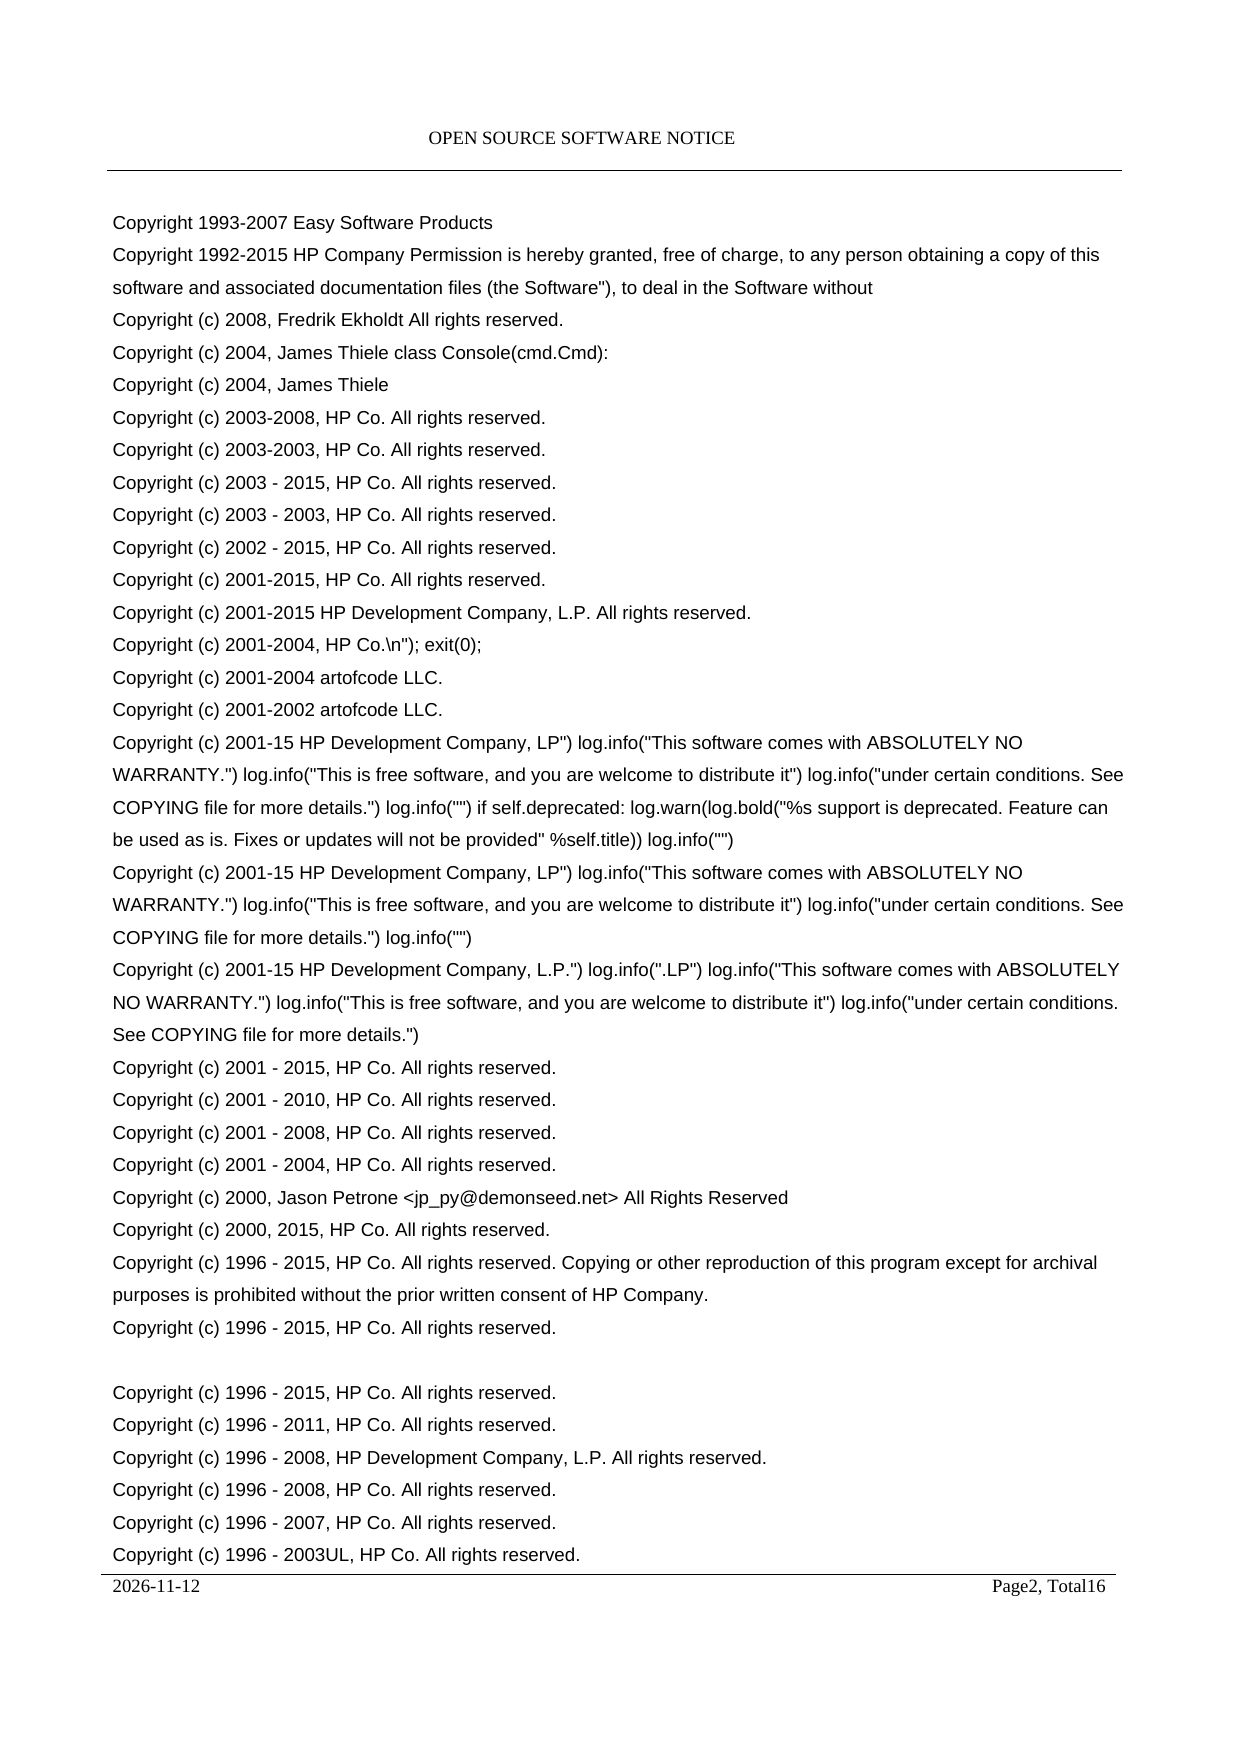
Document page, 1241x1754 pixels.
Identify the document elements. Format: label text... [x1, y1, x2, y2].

text Copyright (c) 2003-2008, HP Co. All rights reserved. [112, 401, 1128, 434]
text Copyright (c) 2001-15 HP Development Company, L.P.") log.info(".LP") log.info("This software comes with ABSOLUTELY NO WARRANTY.") log.info("This is free software, and you are welcome to distribute it") log.info("under certain conditions. See COPYING file for more details.") [112, 954, 1128, 1051]
text Copyright (c) 2003-2003, HP Co. All rights reserved. [112, 434, 1128, 466]
text Copyright (c) 1996 - 2011, HP Co. All rights reserved. [112, 1409, 1128, 1441]
text Copyright (c) 2001 - 2015, HP Co. All rights reserved. [112, 1051, 1128, 1084]
text Copyright (c) 2003 - 2015, HP Co. All rights reserved. [112, 466, 1128, 499]
text Copyright (c) 1996 - 2008, HP Development Company, L.P. All rights reserved. [112, 1441, 1128, 1474]
text Copyright (c) 1996 - 2007, HP Co. All rights reserved. [112, 1506, 1128, 1539]
text Copyright (c) 2001 - 2004, HP Co. All rights reserved. [112, 1149, 1128, 1181]
text Copyright (c) 2000, Jason Petrone <jp_py@demonseed.net> All Rights Reserved [112, 1181, 1128, 1214]
text Copyright 1993-2007 Easy Software Products [112, 206, 1128, 239]
text Copyright (c) 2001-2004 artofcode LLC. [112, 661, 1128, 694]
text Copyright (c) 2001-2015, HP Co. All rights reserved. [112, 564, 1128, 596]
text Copyright (c) 2001-15 HP Development Company, LP") log.info("This software comes with ABSOLUTELY NO WARRANTY.") log.info("This is free software, and you are welcome to distribute it") log.info("under certain conditions. See COPYING file for more details.") log.info("") [112, 856, 1128, 954]
text Copyright (c) 2001-2004, HP Co.\n"); exit(0); [112, 629, 1128, 661]
text Copyright (c) 2001 - 2010, HP Co. All rights reserved. [112, 1084, 1128, 1116]
text Copyright (c) 2001 - 2008, HP Co. All rights reserved. [112, 1116, 1128, 1149]
text Copyright (c) 2001-2015 HP Development Company, L.P. All rights reserved. [112, 596, 1128, 629]
text Copyright (c) 2002 - 2015, HP Co. All rights reserved. [112, 531, 1128, 564]
text Copyright 1992-2015 HP Company Permission is hereby granted, free of charge, to any person obtaining a copy of this software and associated documentation files (the Software"), to deal in the Software without [112, 239, 1128, 304]
text Copyright (c) 1996 - 2015, HP Co. All rights reserved. [112, 1311, 1128, 1344]
text Copyright (c) 2001-2002 artofcode LLC. [112, 694, 1128, 726]
text Copyright (c) 2004, James Thiele class Console(cmd.Cmd): [112, 336, 1128, 369]
text Copyright (c) 2004, James Thiele [112, 369, 1128, 401]
text Copyright (c) 2000, 2015, HP Co. All rights reserved. [112, 1214, 1128, 1246]
text Copyright (c) 1996 - 2015, HP Co. All rights reserved. Copying or other reproduction of this program except for archival purposes is prohibited without the prior written consent of HP Company. [112, 1246, 1128, 1311]
text Copyright (c) 1996 - 2008, HP Co. All rights reserved. [112, 1474, 1128, 1506]
text Copyright (c) 2003 - 2003, HP Co. All rights reserved. [112, 499, 1128, 531]
text Copyright (c) 2001-15 HP Development Company, LP") log.info("This software comes with ABSOLUTELY NO WARRANTY.") log.info("This is free software, and you are welcome to distribute it") log.info("under certain conditions. See COPYING file for more details.") log.info("") if self.deprecated: log.warn(log.bold("%s support is deprecated. Feature can be used as is. Fixes or updates will not be provided" %self.title)) log.info("") [112, 726, 1128, 856]
text Copyright (c) 1996 - 2015, HP Co. All rights reserved. [112, 1376, 1128, 1409]
text Copyright (c) 2008, Fredrik Ekholdt All rights reserved. [112, 304, 1128, 336]
text Copyright (c) 1996 - 2003UL, HP Co. All rights reserved. [112, 1539, 1128, 1571]
